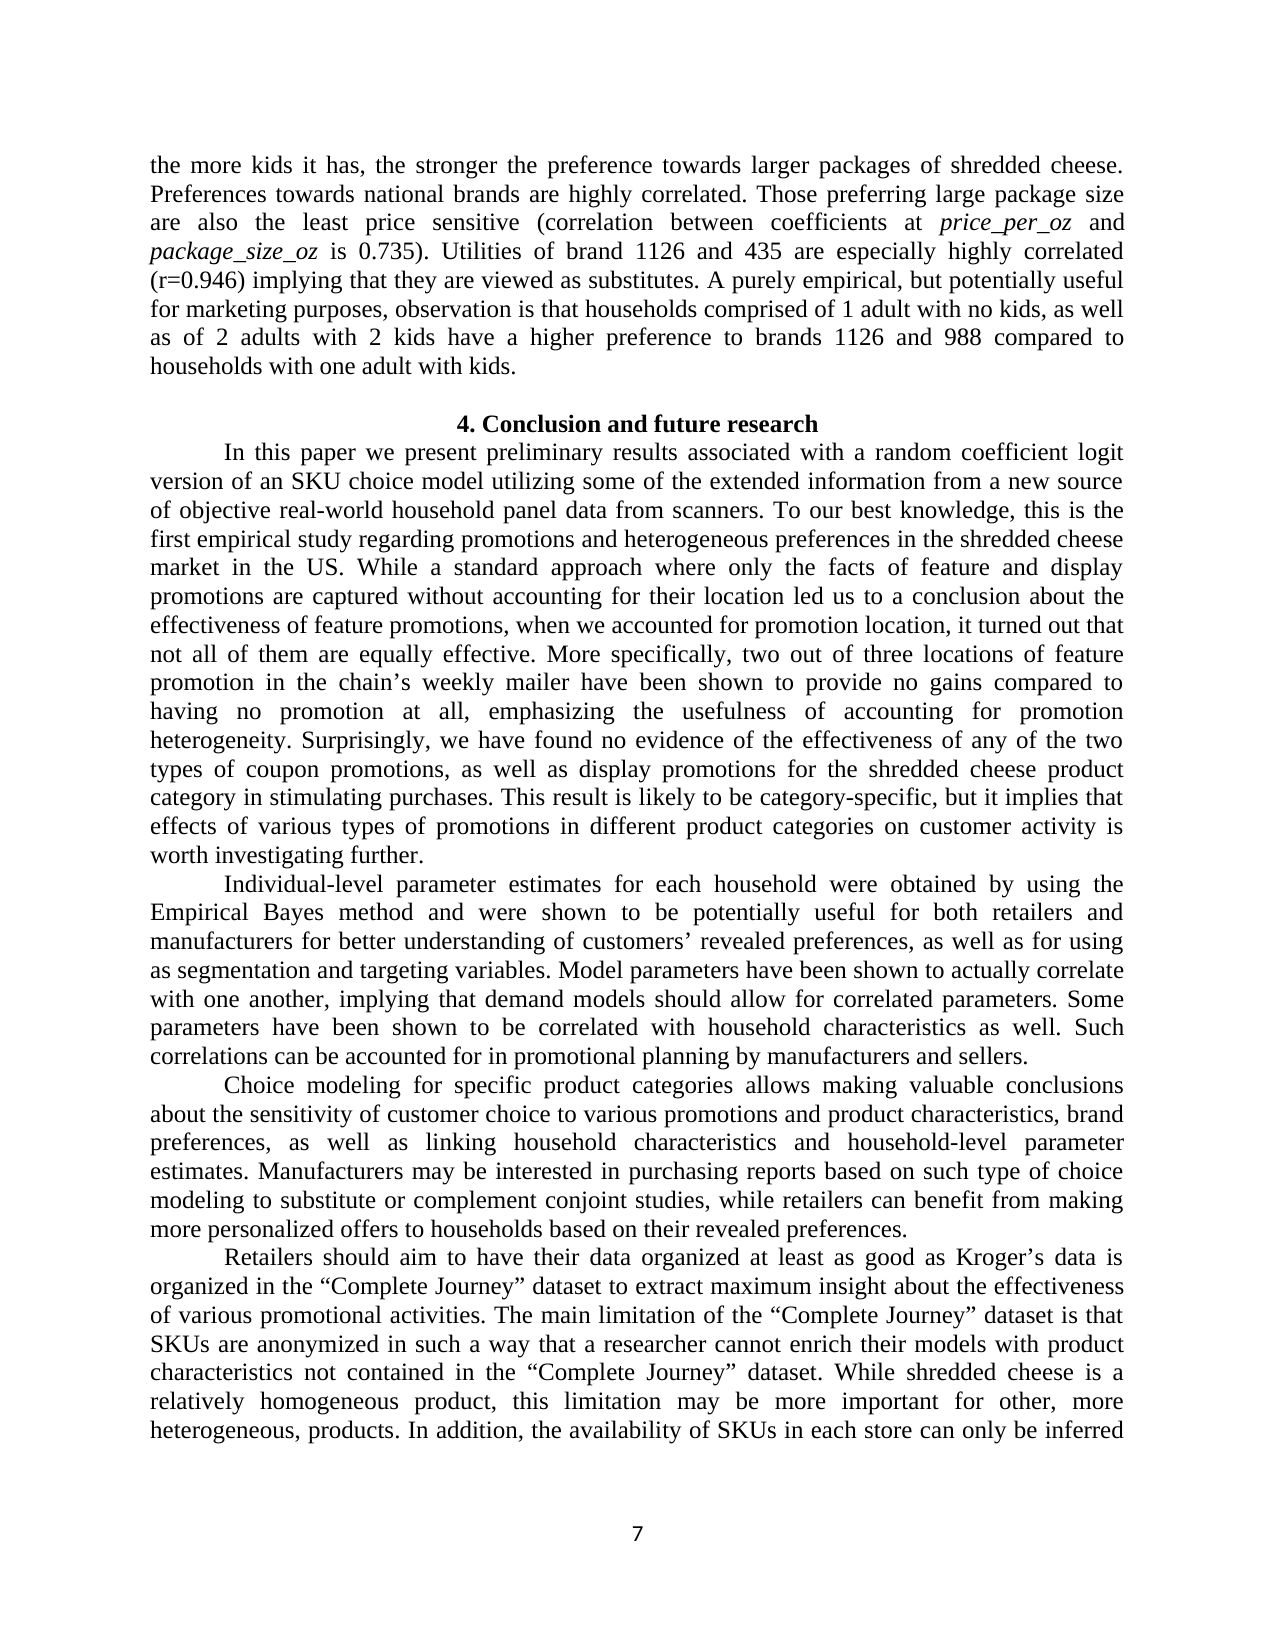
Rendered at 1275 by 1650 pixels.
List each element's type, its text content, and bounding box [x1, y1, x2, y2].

text In this paper we present preliminary results associated with a random coefficient logit version of an SKU choice model utilizing some of the extended information from a new source of objective real-world household panel data from scanners. To our best knowledge, this is the first empirical study regarding promotions and heterogeneous preferences in the shredded cheese market in the US. While a standard approach where only the facts of feature and display promotions are captured without accounting for their location led us to a conclusion about the effectiveness of feature promotions, when we accounted for promotion location, it turned out that not all of them are equally effective. More specifically, two out of three locations of feature promotion in the chain’s weekly mailer have been shown to provide no gains compared to having no promotion at all, emphasizing the usefulness of accounting for promotion heterogeneity. Surprisingly, we have found no evidence of the effectiveness of any of the two types of coupon promotions, as well as display promotions for the shredded cheese product category in stimulating purchases. This result is likely to be category-specific, but it implies that effects of various types of promotions in different product categories on customer activity is worth investigating further. [150, 437, 1125, 869]
text 4. Conclusion and future research [150, 409, 1125, 437]
text Choice modeling for specific product categories allows making valuable conclusions about the sensitivity of customer choice to various promotions and product characteristics, brand preferences, as well as linking household characteristics and household-level parameter estimates. Manufacturers may be interested in purchasing reports based on such type of choice modeling to substitute or complement conjoint studies, while retailers can benefit from making more personalized offers to households based on their revealed preferences. [150, 1070, 1125, 1242]
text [150, 150, 1125, 380]
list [150, 1242, 1125, 1444]
text Individual-level parameter estimates for each household were obtained by using the Empirical Bayes method and were shown to be potentially useful for both retailers and manufacturers for better understanding of customers’ revealed preferences, as well as for using as segmentation and targeting variables. Model parameters have been shown to actually correlate with one another, implying that demand models should allow for correlated parameters. Some parameters have been shown to be correlated with household characteristics as well. Such correlations can be accounted for in promotional planning by manufacturers and sellers. [150, 869, 1125, 1070]
